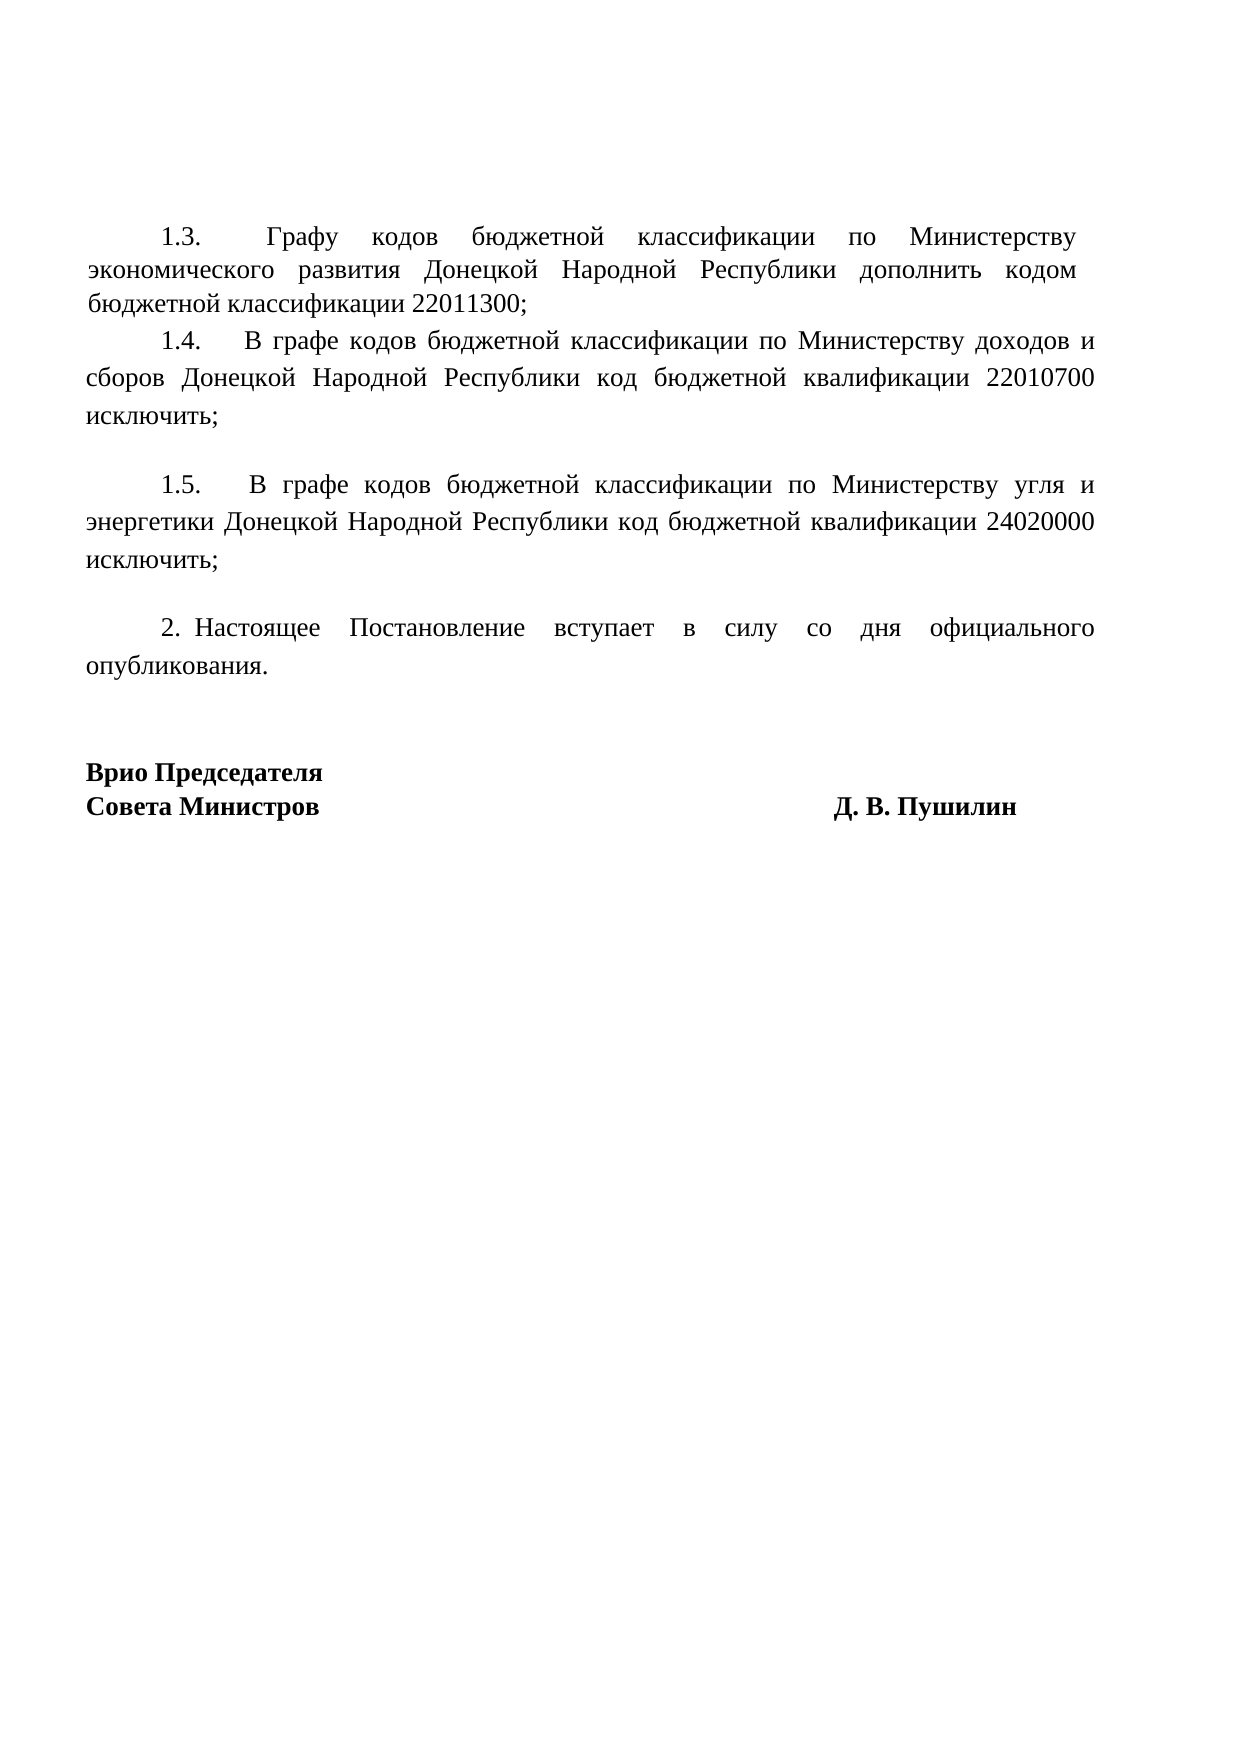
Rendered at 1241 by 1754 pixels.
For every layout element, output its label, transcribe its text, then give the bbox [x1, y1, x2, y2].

list Настоящее Постановление вступает в силу со дня официального опубликования. [86, 606, 1096, 682]
list Графу кодов бюджетной классификации по Министерству экономического развития Донецкой Народной Республики дополнить кодом бюджетной классификации 22011300; [88, 219, 1077, 319]
list В графе кодов бюджетной классификации по Министерству угля и энергетики Донецкой Народной Республики код бюджетной квалификации 24020000 исключить; [86, 463, 1096, 576]
text Врио Председателя Совета Министров Д. В. Пушилин [86, 754, 1090, 822]
list В графе кодов бюджетной классификации по Министерству доходов и сборов Донецкой Народной Республики код бюджетной квалификации 22010700 исключить; [86, 319, 1096, 432]
